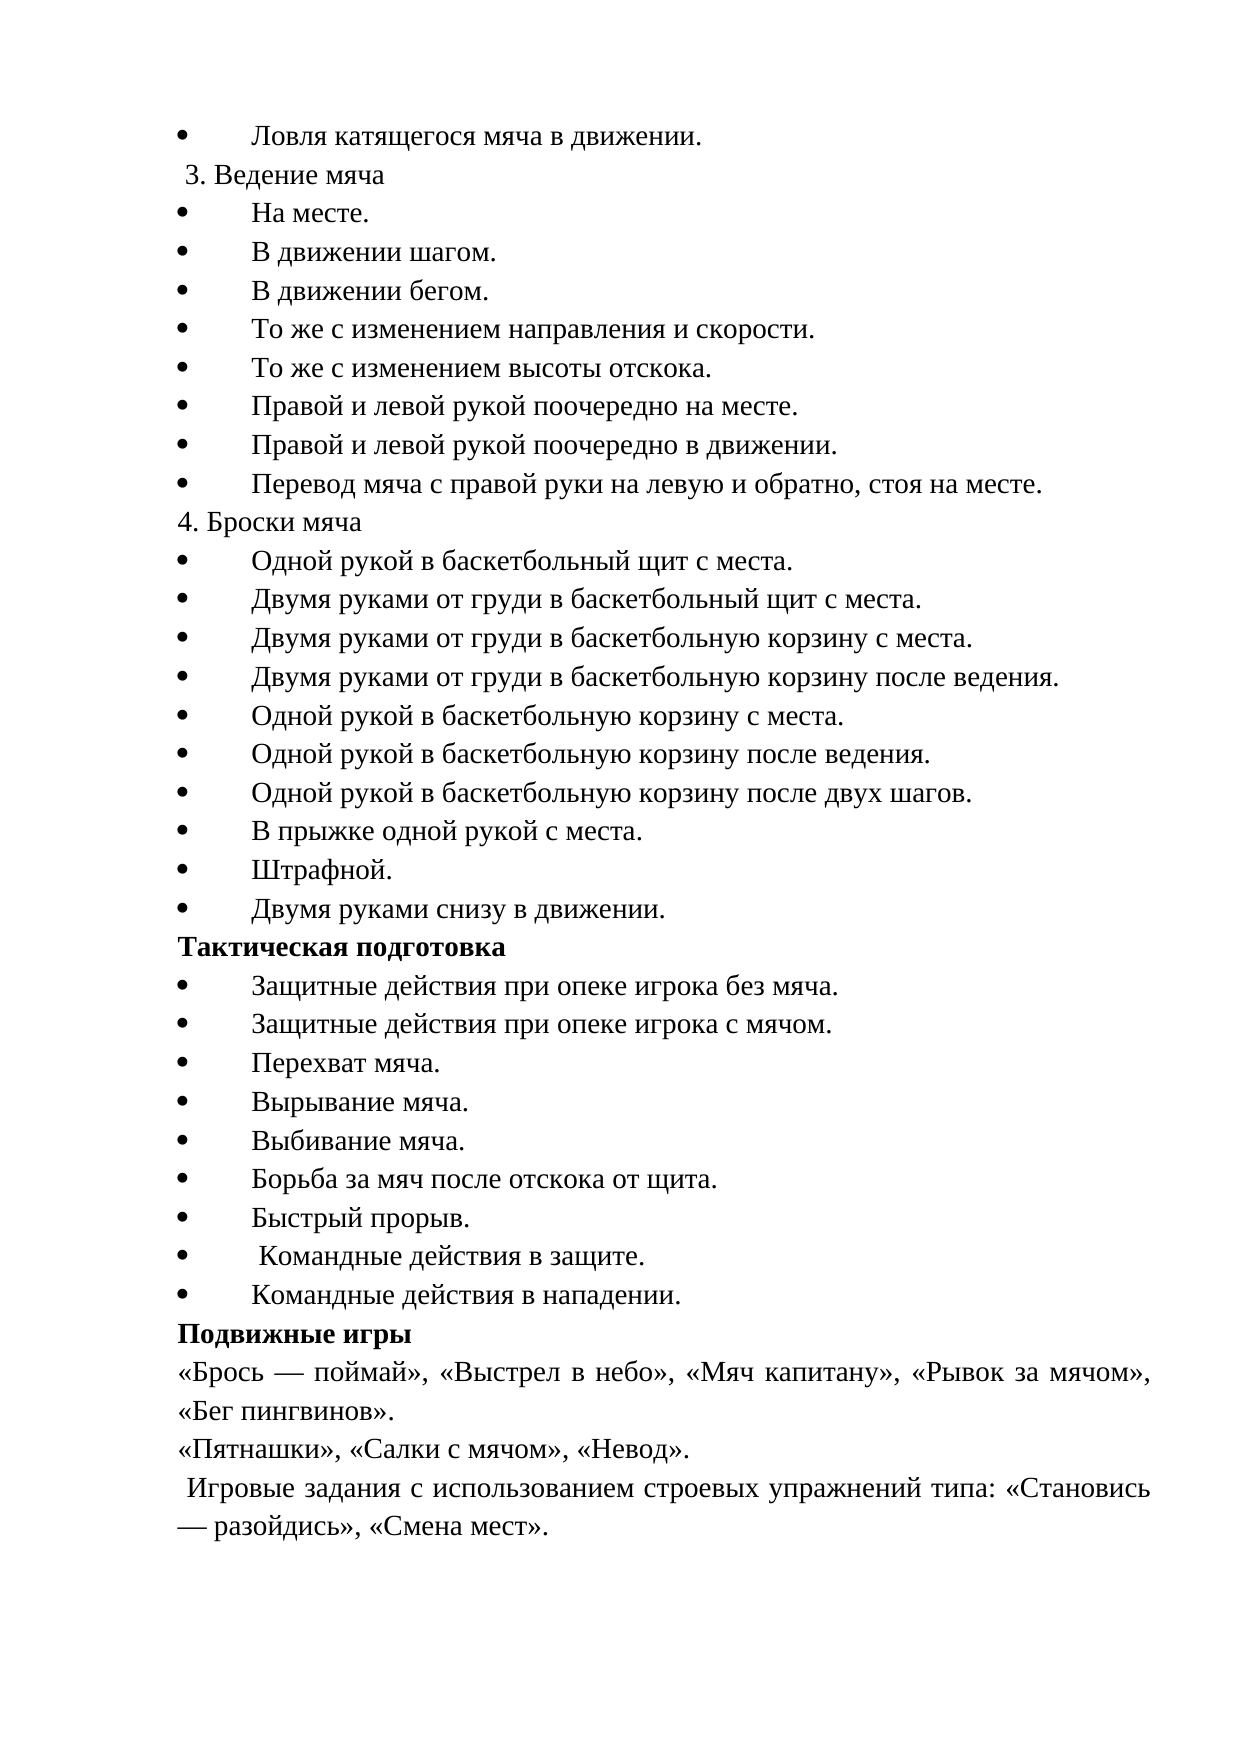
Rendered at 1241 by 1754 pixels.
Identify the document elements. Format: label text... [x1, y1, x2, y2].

list «Брось — поймай», «Выстрел в небо», «Мяч капитану», «Рывок за мячом», «Бег пингвинов». [177, 1354, 1152, 1426]
list Правой и левой рукой поочередно на месте. [177, 388, 1152, 422]
list В прыжке одной рукой с места. [177, 813, 1152, 847]
list Ловля катящегося мяча в движении. [177, 118, 1152, 152]
list То же с изменением высоты отскока. [177, 350, 1152, 383]
list Одной рукой в баскетбольную корзину с места. [177, 698, 1152, 731]
list В движении шагом. [177, 234, 1152, 268]
list То же с изменением направления и скорости. [177, 311, 1152, 345]
list Командные действия в защите. [177, 1238, 1152, 1272]
list Перевод мяча с правой руки на левую и обратно, стоя на месте. [177, 466, 1152, 499]
list Выбивание мяча. [177, 1123, 1152, 1156]
list Быстрый прорыв. [177, 1200, 1152, 1233]
list Борьба за мяч после отскока от щита. [177, 1161, 1152, 1195]
list Штрафной. [177, 852, 1152, 886]
list Вырывание мяча. [177, 1084, 1152, 1118]
list На месте. [177, 195, 1152, 229]
list Двумя руками от груди в баскетбольный щит с места. [177, 582, 1152, 615]
list Одной рукой в баскетбольный щит с места. [177, 543, 1152, 577]
list Одной рукой в баскетбольную корзину после двух шагов. [177, 775, 1152, 808]
list Тактическая подготовка [177, 929, 1152, 963]
list Перехват мяча. [177, 1045, 1152, 1079]
list Командные действия в нападении. [177, 1277, 1152, 1311]
list Двумя руками от груди в баскетбольную корзину с места. [177, 620, 1152, 654]
list 3. Ведение мяча [177, 157, 1152, 190]
list В движении бегом. [177, 273, 1152, 306]
list Защитные действия при опеке игрока с мячом. [177, 1007, 1152, 1040]
list Правой и левой рукой поочередно в движении. [177, 427, 1152, 461]
list «Пятнашки», «Салки с мячом», «Невод». [177, 1431, 1152, 1465]
list Двумя руками снизу в движении. [177, 891, 1152, 924]
list Защитные действия при опеке игрока без мяча. [177, 968, 1152, 1002]
list Игровые задания с использованием строевых упражнений типа: «Становись — разойдись», «Смена мест». [177, 1470, 1152, 1542]
list Подвижные игры [177, 1316, 1152, 1349]
list 4. Броски мяча [177, 504, 1152, 538]
list Двумя руками от груди в баскетбольную корзину после ведения. [177, 659, 1152, 693]
list Одной рукой в баскетбольную корзину после ведения. [177, 736, 1152, 770]
